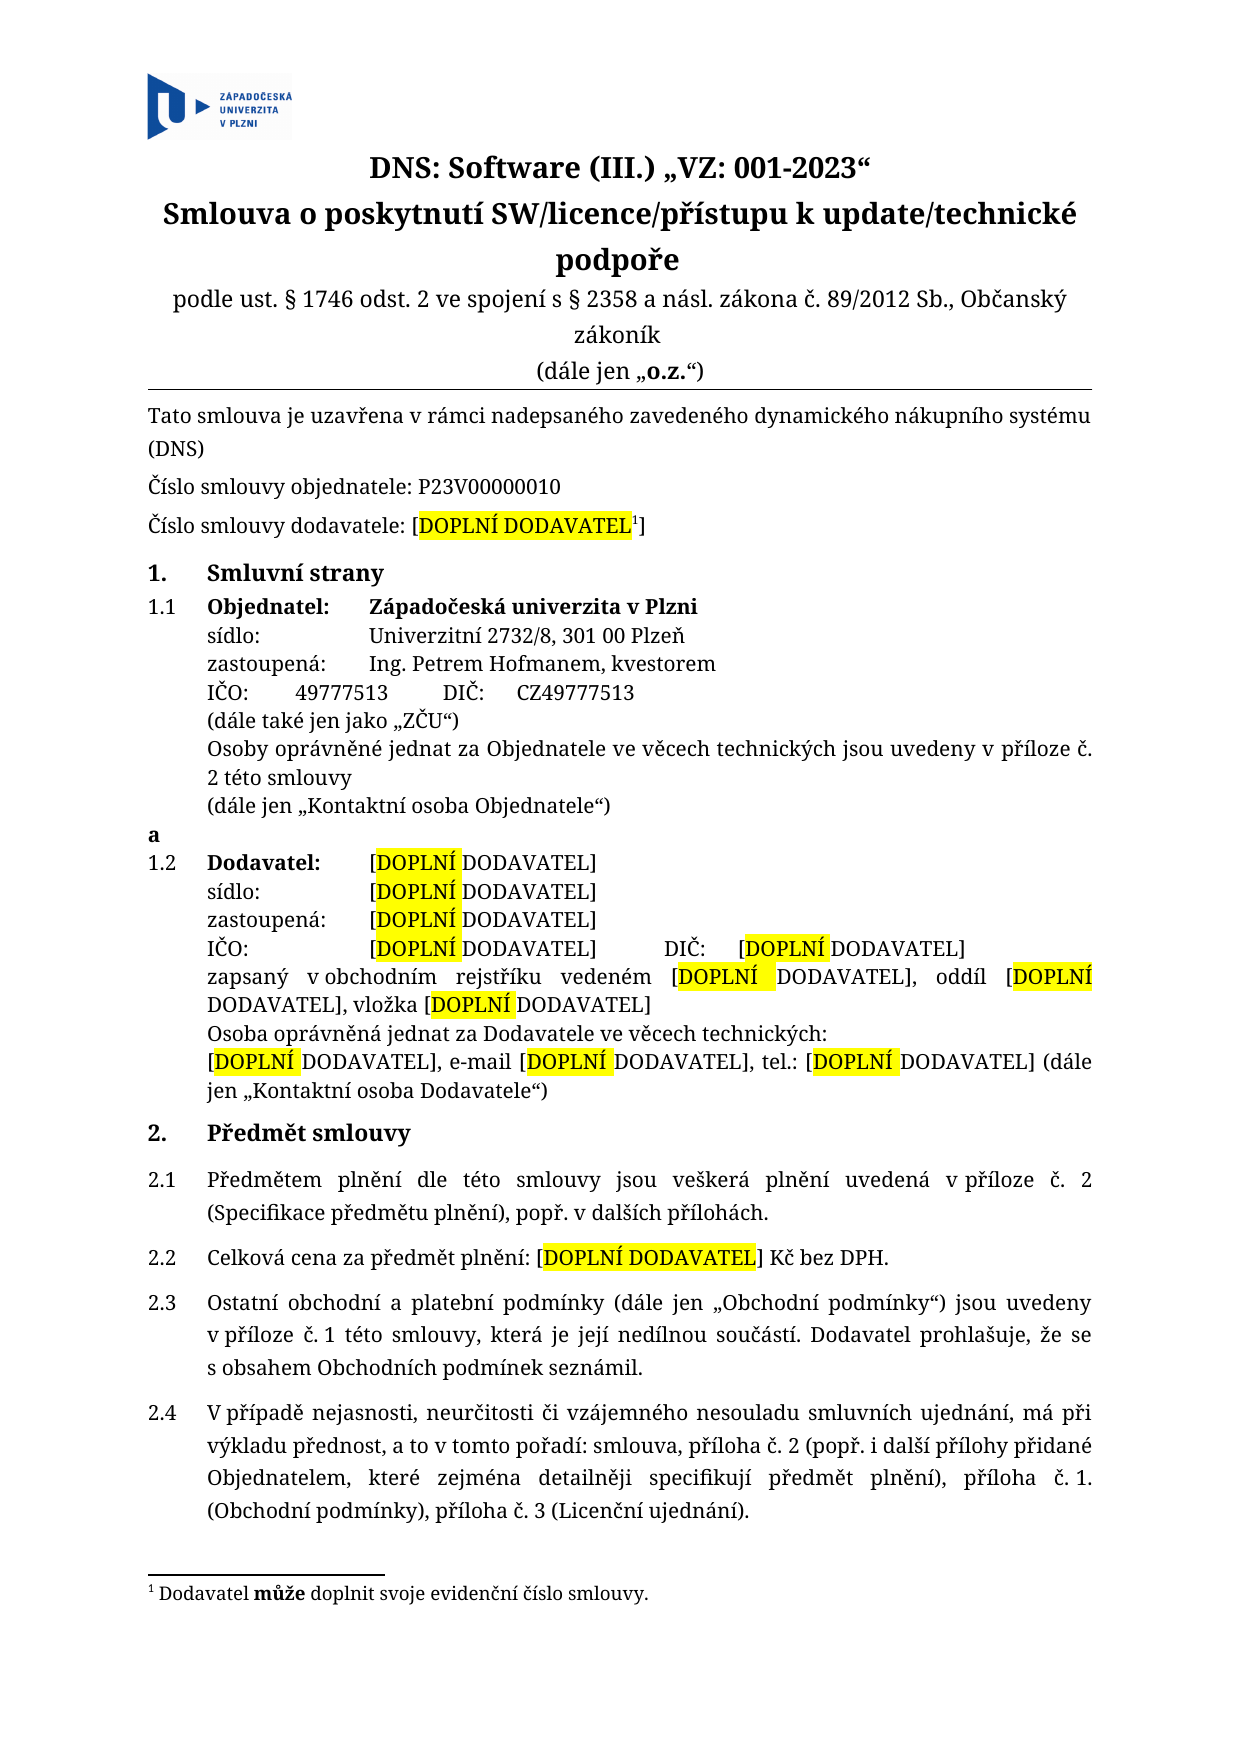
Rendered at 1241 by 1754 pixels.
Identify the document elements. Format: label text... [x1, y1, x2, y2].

text zastoupená: [DOPLNÍ DODAVATEL] [207, 905, 376, 934]
text zastoupená: Ing. Petrem Hofmanem, kvestorem [207, 649, 1092, 678]
text Tato smlouva je uzavřena v rámci nadepsaného zavedeného dynamického nákupního systému (DNS) [148, 401, 1092, 462]
text zastoupená: [DOPLNÍ DODAVATEL] [462, 905, 1092, 934]
text Číslo smlouvy dodavatele: [DOPLNÍ DODAVATEL] [632, 511, 1092, 540]
text Číslo smlouvy dodavatele: [DOPLNÍ DODAVATEL] [148, 511, 419, 540]
text Číslo smlouvy objednatele: P23V00000010 [148, 472, 1092, 501]
text DNS: Software (III.) „VZ: 001-2023“ [148, 148, 1092, 187]
list Celková cena za předmět plnění: [DOPLNÍ DODAVATEL] Kč bez DPH. [148, 1243, 543, 1271]
text Osoby oprávněné jednat za Objednatele ve věcech technických jsou uvedeny v příloze č. 2 této smlouvy [207, 734, 1092, 791]
text sídlo: [DOPLNÍ DODAVATEL] [462, 877, 1092, 905]
picture [147, 73, 292, 140]
list Smluvní strany [148, 556, 1092, 588]
list Dodavatel: [DOPLNÍ DODAVATEL] [148, 848, 376, 877]
text IČO: [DOPLNÍ DODAVATEL] DIČ: [DOPLNÍ DODAVATEL] [462, 934, 745, 962]
list Předmět smlouvy [148, 1117, 1092, 1148]
text (dále jen „Kontaktní osoba Objednatele“) [207, 791, 1092, 820]
text sídlo: [DOPLNÍ DODAVATEL] [207, 877, 376, 905]
text a [148, 820, 1092, 848]
list Objednatel: Západočeská univerzita v Plzni [148, 592, 1092, 621]
text IČO: 49777513 DIČ: CZ49777513 [207, 678, 1092, 706]
list Ostatní obchodní a platební podmínky (dále jen „Obchodní podmínky“) jsou uvedeny v příloze č. 1 této smlouvy, která je její nedílnou součástí. Dodavatel prohlašuje, že se s obsahem Obchodních podmínek seznámil. [148, 1288, 1092, 1382]
text [DOPLNÍ DODAVATEL], e-mail [DOPLNÍ DODAVATEL], tel.: [DOPLNÍ DODAVATEL] (dále jen „Kontaktní osoba Dodavatele“) [207, 1047, 1092, 1104]
list Předmětem plnění dle této smlouvy jsou veškerá plnění uvedená v příloze č. 2 (Specifikace předmětu plnění), popř. v dalších přílohách. [148, 1165, 1092, 1226]
text Osoba oprávněná jednat za Dodavatele ve věcech technických: [207, 1019, 1092, 1047]
text IČO: [DOPLNÍ DODAVATEL] DIČ: [DOPLNÍ DODAVATEL] [207, 934, 376, 962]
text Smlouva o poskytnutí SW/licence/přístupu k update/technické podpoře podle ust. § 1746 odst. 2 ve spojení s § 2358 a násl. zákona č. 89/2012 Sb., Občanský zákoník (dále jen „o.z.“) [148, 193, 1092, 389]
text (dále také jen jako „ZČU“) [207, 706, 1092, 734]
text zapsaný v obchodním rejstříku vedeném [DOPLNÍ DODAVATEL], oddíl [DOPLNÍ DODAVATEL], vložka [DOPLNÍ DODAVATEL] [207, 962, 1092, 1019]
text IČO: [DOPLNÍ DODAVATEL] DIČ: [DOPLNÍ DODAVATEL] [830, 934, 1092, 962]
text sídlo: Univerzitní 2732/8, 301 00 Plzeň [207, 621, 1092, 649]
list Dodavatel: [DOPLNÍ DODAVATEL] [462, 848, 1092, 877]
list V případě nejasnosti, neurčitosti či vzájemného nesouladu smluvních ujednání, má při výkladu přednost, a to v tomto pořadí: smlouva, příloha č. 2 (popř. i další přílohy přidané Objednatelem, které zejména detailněji specifikují předmět plnění), příloha č. 1. (Obchodní podmínky), příloha č. 3 (Licenční ujednání). [148, 1398, 1092, 1524]
list Celková cena za předmět plnění: [DOPLNÍ DODAVATEL] Kč bez DPH. [756, 1243, 1092, 1271]
